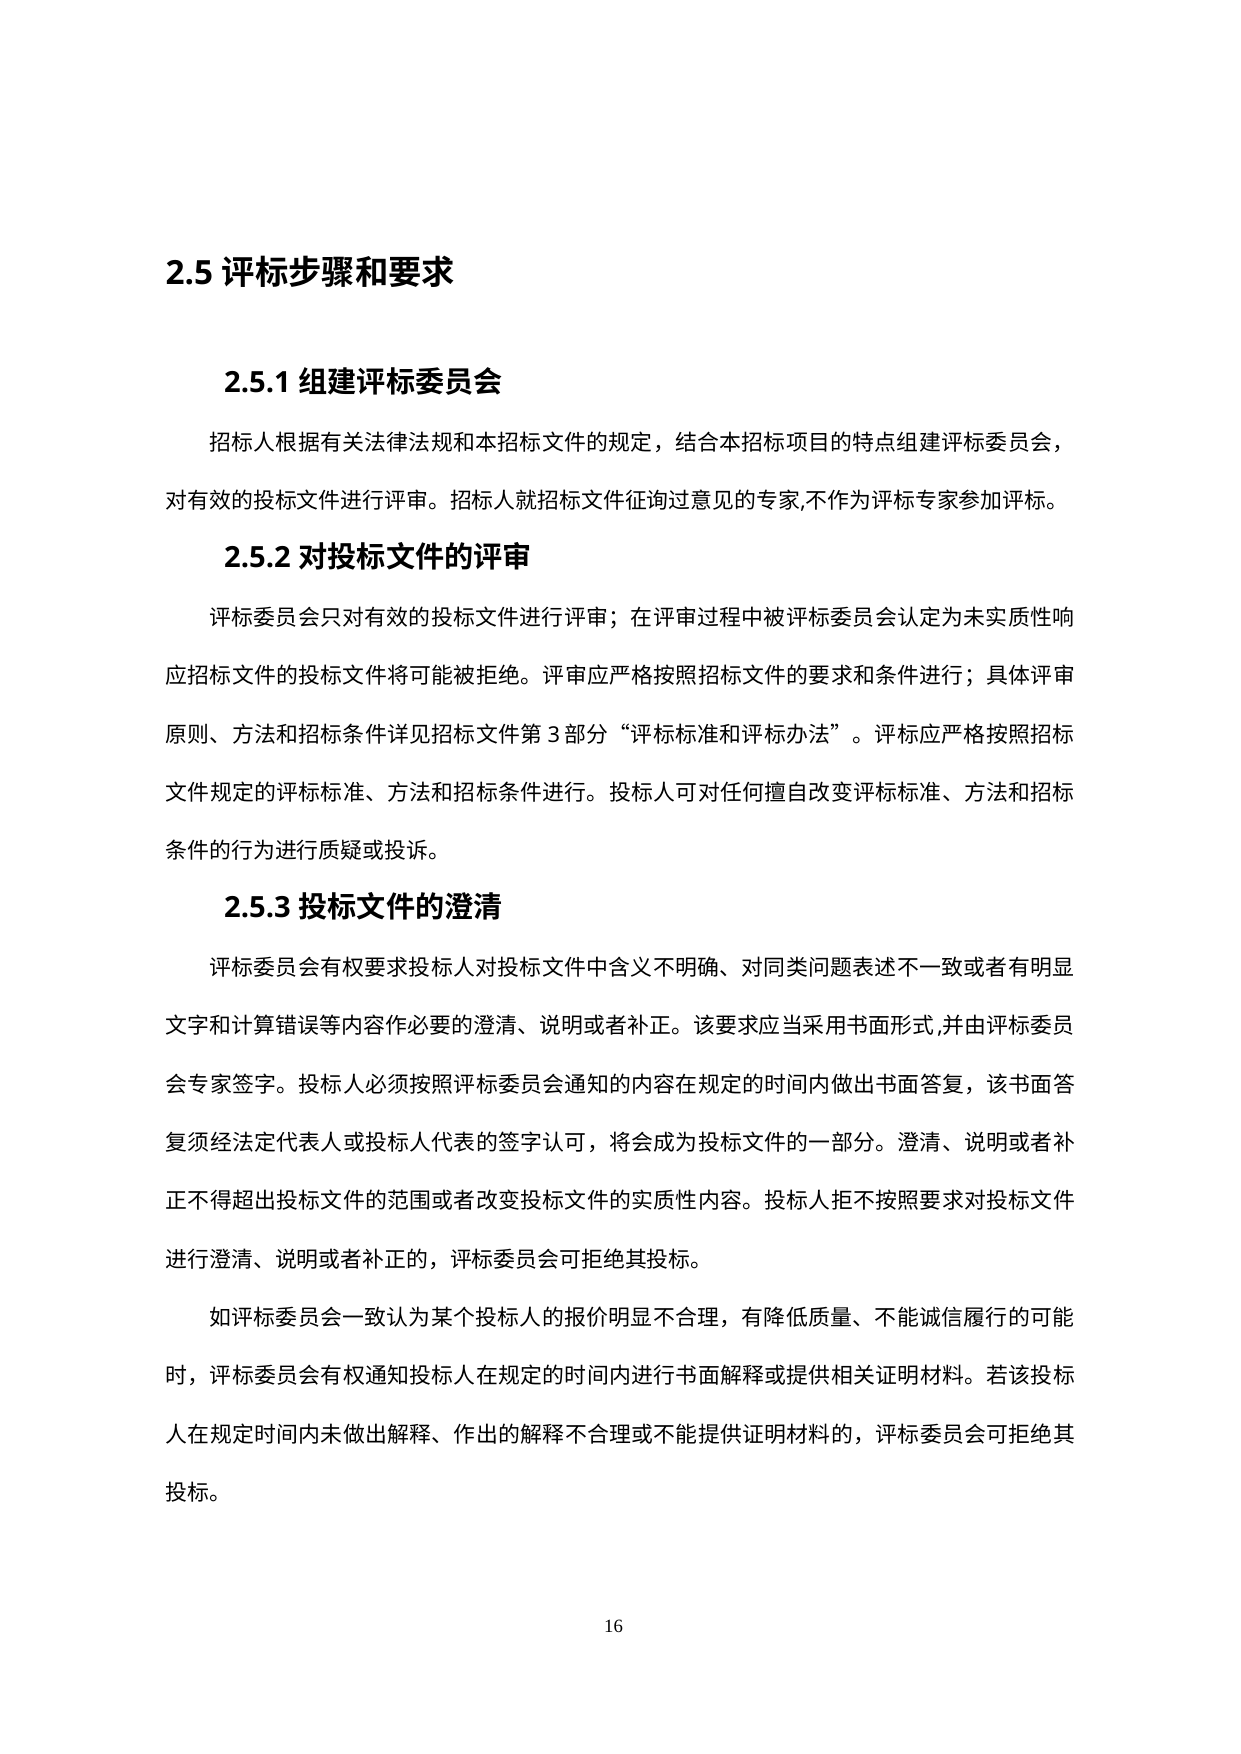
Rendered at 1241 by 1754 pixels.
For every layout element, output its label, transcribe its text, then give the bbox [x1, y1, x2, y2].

subtitle 2.5.1 组建评标委员会 [165, 345, 1075, 404]
text 评标委员会只对有效的投标文件进行评审；在评审过程中被评标委员会认定为未实质性响应招标文件的投标文件将可能被拒绝。评审应严格按照招标文件的要求和条件进行；具体评审原则、方法和招标条件详见招标文件第3部分“评标标准和评标办法”。评标应严格按照招标文件规定的评标标准、方法和招标条件进行。投标人可对任何擅自改变评标标准、方法和招标条件的行为进行质疑或投诉。 [165, 579, 1075, 870]
text 评标委员会有权要求投标人对投标文件中含义不明确、对同类问题表述不一致或者有明显文字和计算错误等内容作必要的澄清、说明或者补正。该要求应当采用书面形式,并由评标委员会专家签字。投标人必须按照评标委员会通知的内容在规定的时间内做出书面答复，该书面答复须经法定代表人或投标人代表的签字认可，将会成为投标文件的一部分。澄清、说明或者补正不得超出投标文件的范围或者改变投标文件的实质性内容。投标人拒不按照要求对投标文件进行澄清、说明或者补正的，评标委员会可拒绝其投标。 [165, 929, 1075, 1279]
subtitle 2.5.2 对投标文件的评审 [165, 520, 1075, 579]
subtitle 2.5 评标步骤和要求 [165, 246, 1075, 294]
text 如评标委员会一致认为某个投标人的报价明显不合理，有降低质量、不能诚信履行的可能时，评标委员会有权通知投标人在规定的时间内进行书面解释或提供相关证明材料。若该投标人在规定时间内未做出解释、作出的解释不合理或不能提供证明材料的，评标委员会可拒绝其投标。 [165, 1279, 1075, 1512]
text 招标人根据有关法律法规和本招标文件的规定，结合本招标项目的特点组建评标委员会，对有效的投标文件进行评审。招标人就招标文件征询过意见的专家,不作为评标专家参加评标。 [165, 404, 1075, 520]
subtitle 2.5.3 投标文件的澄清 [165, 870, 1075, 929]
